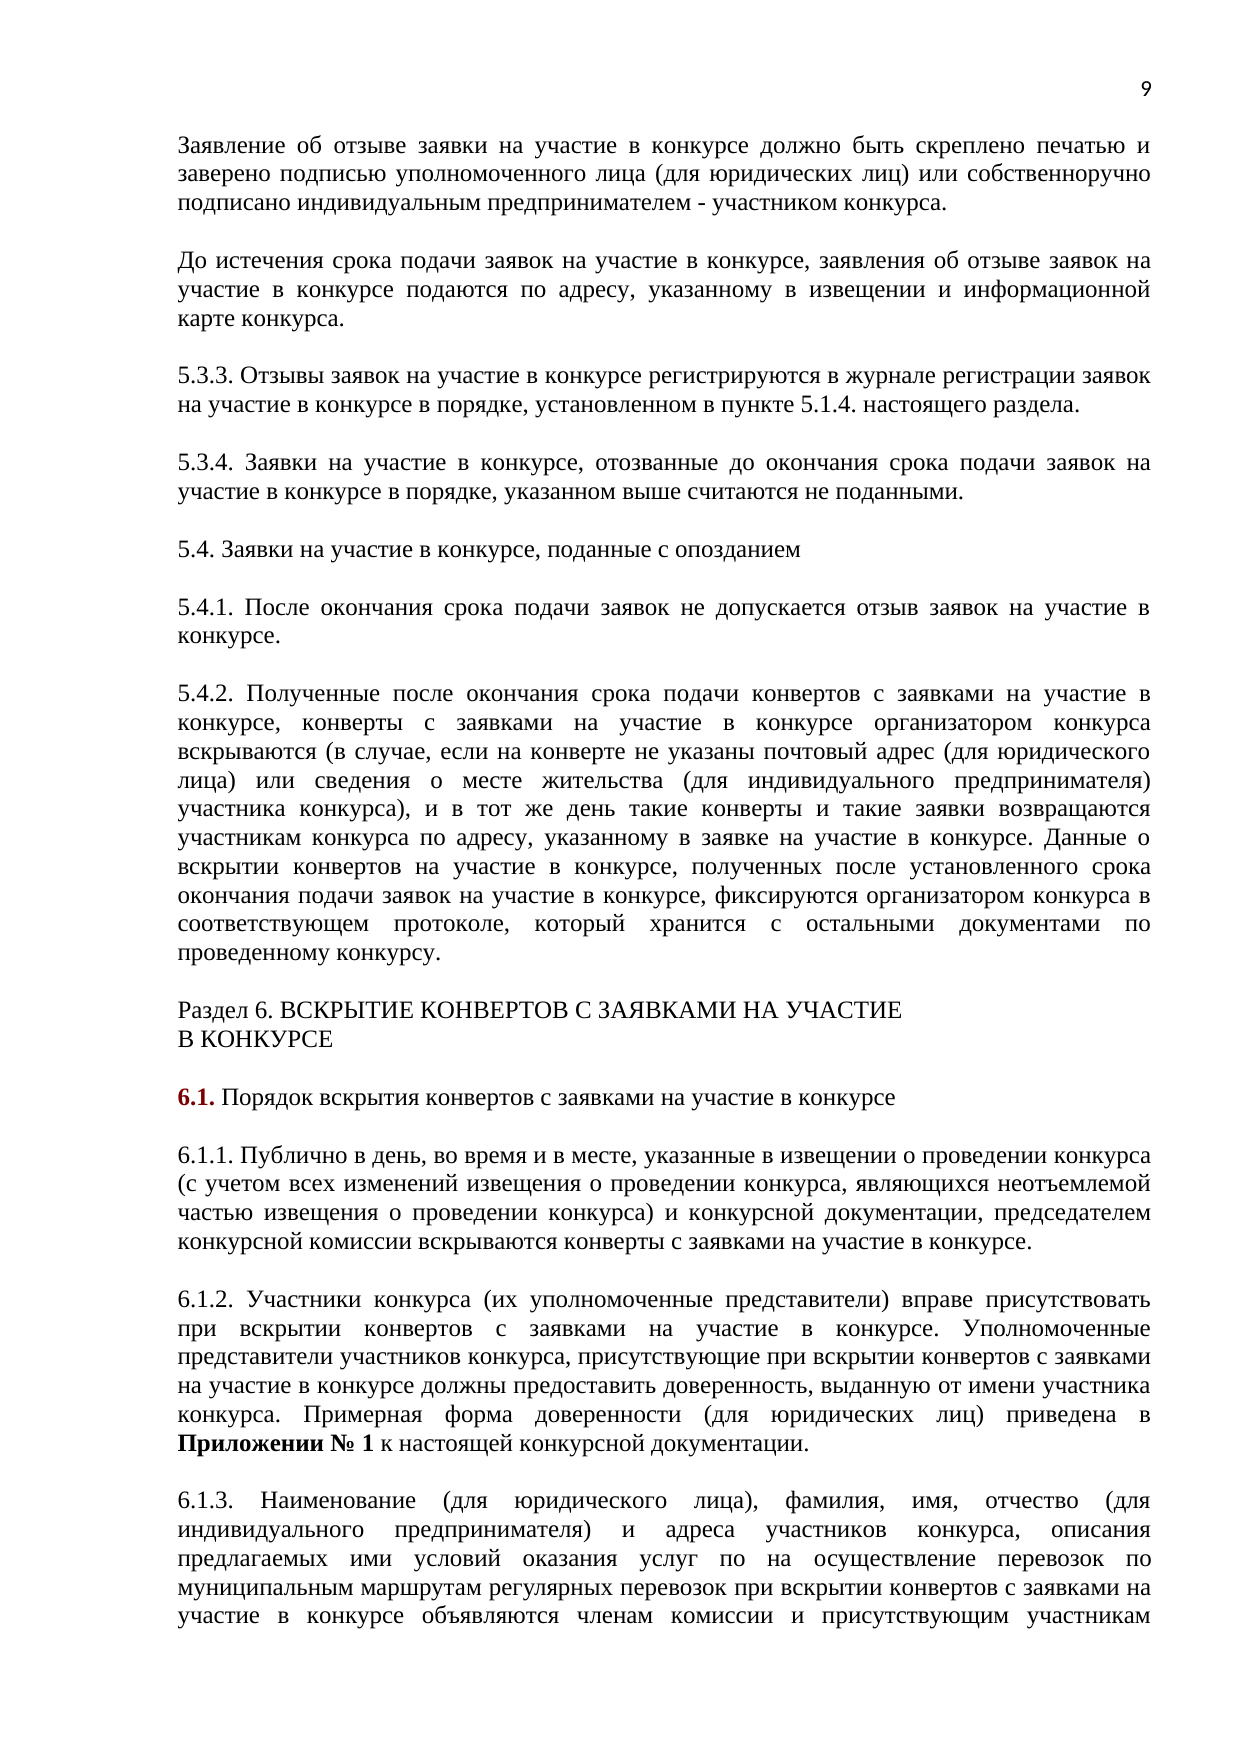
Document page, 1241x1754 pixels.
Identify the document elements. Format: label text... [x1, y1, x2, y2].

text Заявление об отзыве заявки на участие в конкурсе должно быть скреплено печатью и заверено подписью уполномоченного лица (для юридических лиц) или собственноручно подписано индивидуальным предпринимателем - участником конкурса. [177, 130, 1152, 216]
text 5.4.2. Полученные после окончания срока подачи конвертов с заявками на участие в конкурсе, конверты с заявками на участие в конкурсе организатором конкурса вскрываются (в случае, если на конверте не указаны почтовый адрес (для юридического лица) или сведения о месте жительства (для индивидуального предпринимателя) участника конкурса), и в тот же день такие конверты и такие заявки возвращаются участникам конкурса по адресу, указанному в заявке на участие в конкурсе. Данные о вскрытии конвертов на участие в конкурсе, полученных после установленного срока окончания подачи заявок на участие в конкурсе, фиксируются организатором конкурса в соответствующем протоколе, который хранится с остальными документами по проведенному конкурсу. [177, 678, 1152, 966]
text 6.1.2. Участники конкурса (их уполномоченные представители) вправе присутствовать при вскрытии конвертов с заявками на участие в конкурсе. Уполномоченные представители участников конкурса, присутствующие при вскрытии конвертов с заявками на участие в конкурсе должны предоставить доверенность, выданную от имени участника конкурса. Примерная форма доверенности (для юридических лиц) приведена в Приложении № 1 к настоящей конкурсной документации. [177, 1284, 1152, 1456]
text 6.1.1. Публично в день, во время и в месте, указанные в извещении о проведении конкурса (с учетом всех изменений извещения о проведении конкурса, являющихся неотъемлемой частью извещения о проведении конкурса) и конкурсной документации, председателем конкурсной комиссии вскрываются конверты с заявками на участие в конкурсе. [177, 1140, 1152, 1255]
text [177, 1486, 1152, 1629]
text До истечения срока подачи заявок на участие в конкурсе, заявления об отзыве заявок на участие в конкурсе подаются по адресу, указанному в извещении и информационной карте конкурса. [177, 245, 1152, 331]
text 6.1. Порядок вскрытия конвертов с заявками на участие в конкурсе [177, 1082, 1152, 1111]
text 5.3.4. Заявки на участие в конкурсе, отозванные до окончания срока подачи заявок на участие в конкурсе в порядке, указанном выше считаются не поданными. [177, 447, 1152, 505]
text 5.4. Заявки на участие в конкурсе, поданные с опозданием [177, 534, 1152, 563]
text Раздел 6. ВСКРЫТИЕ КОНВЕРТОВ С ЗАЯВКАМИ НА УЧАСТИЕ В КОНКУРСЕ [177, 995, 1152, 1053]
text 5.3.3. Отзывы заявок на участие в конкурсе регистрируются в журнале регистрации заявок на участие в конкурсе в порядке, установленном в пункте 5.1.4. настоящего раздела. [177, 361, 1152, 418]
text 5.4.1. После окончания срока подачи заявок не допускается отзыв заявок на участие в конкурсе. [177, 592, 1152, 649]
